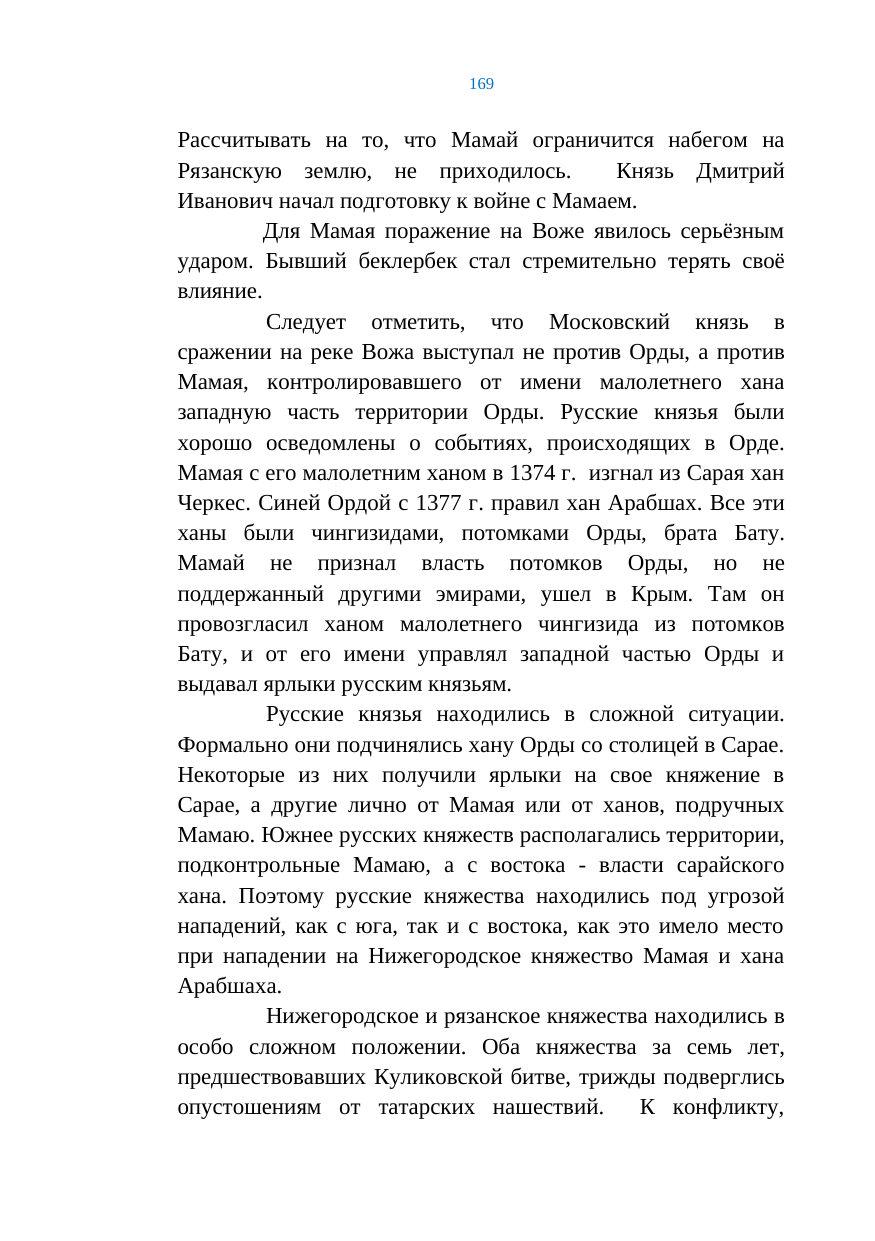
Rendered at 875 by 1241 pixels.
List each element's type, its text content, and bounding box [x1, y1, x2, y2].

text Русские князья находились в сложной ситуации. Формально они подчинялись хану Орды со столицей в Сарае. Некоторые из них получили ярлыки на свое княжение в Сарае, а другие лично от Мамая или от ханов, подручных Мамаю. Южнее русских княжеств располагались территории, подконтрольные Мамаю, а с востока - власти сарайского хана. Поэтому русские княжества находились под угрозой нападений, как с юга, так и с востока, как это имело место при нападении на Нижегородское княжество Мамая и хана Арабшаха. [177, 701, 786, 999]
text Для Мамая поражение на Воже явилось серьёзным ударом. Бывший беклербек стал стремительно терять своё влияние. [177, 217, 786, 304]
text Следует отметить, что Московский князь в сражении на реке Вожа выступал не против Орды, а против Мамая, контролировавшего от имени малолетнего хана западную часть территории Орды. Русские князья были хорошо осведомлены о событиях, происходящих в Орде. Мамая с его малолетним ханом в 1374 г. изгнал из Сарая хан Черкес. Синей Ордой с 1377 г. правил хан Арабшах. Все эти ханы были чингизидами, потомками Орды, брата Бату. Мамай не признал власть потомков Орды, но не поддержанный другими эмирами, ушел в Крым. Там он провозгласил ханом малолетнего чингизида из потомков Бату, и от его имени управлял западной частью Орды и выдавал ярлыки русским князьям. [177, 308, 786, 697]
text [177, 1003, 786, 1119]
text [177, 127, 786, 213]
